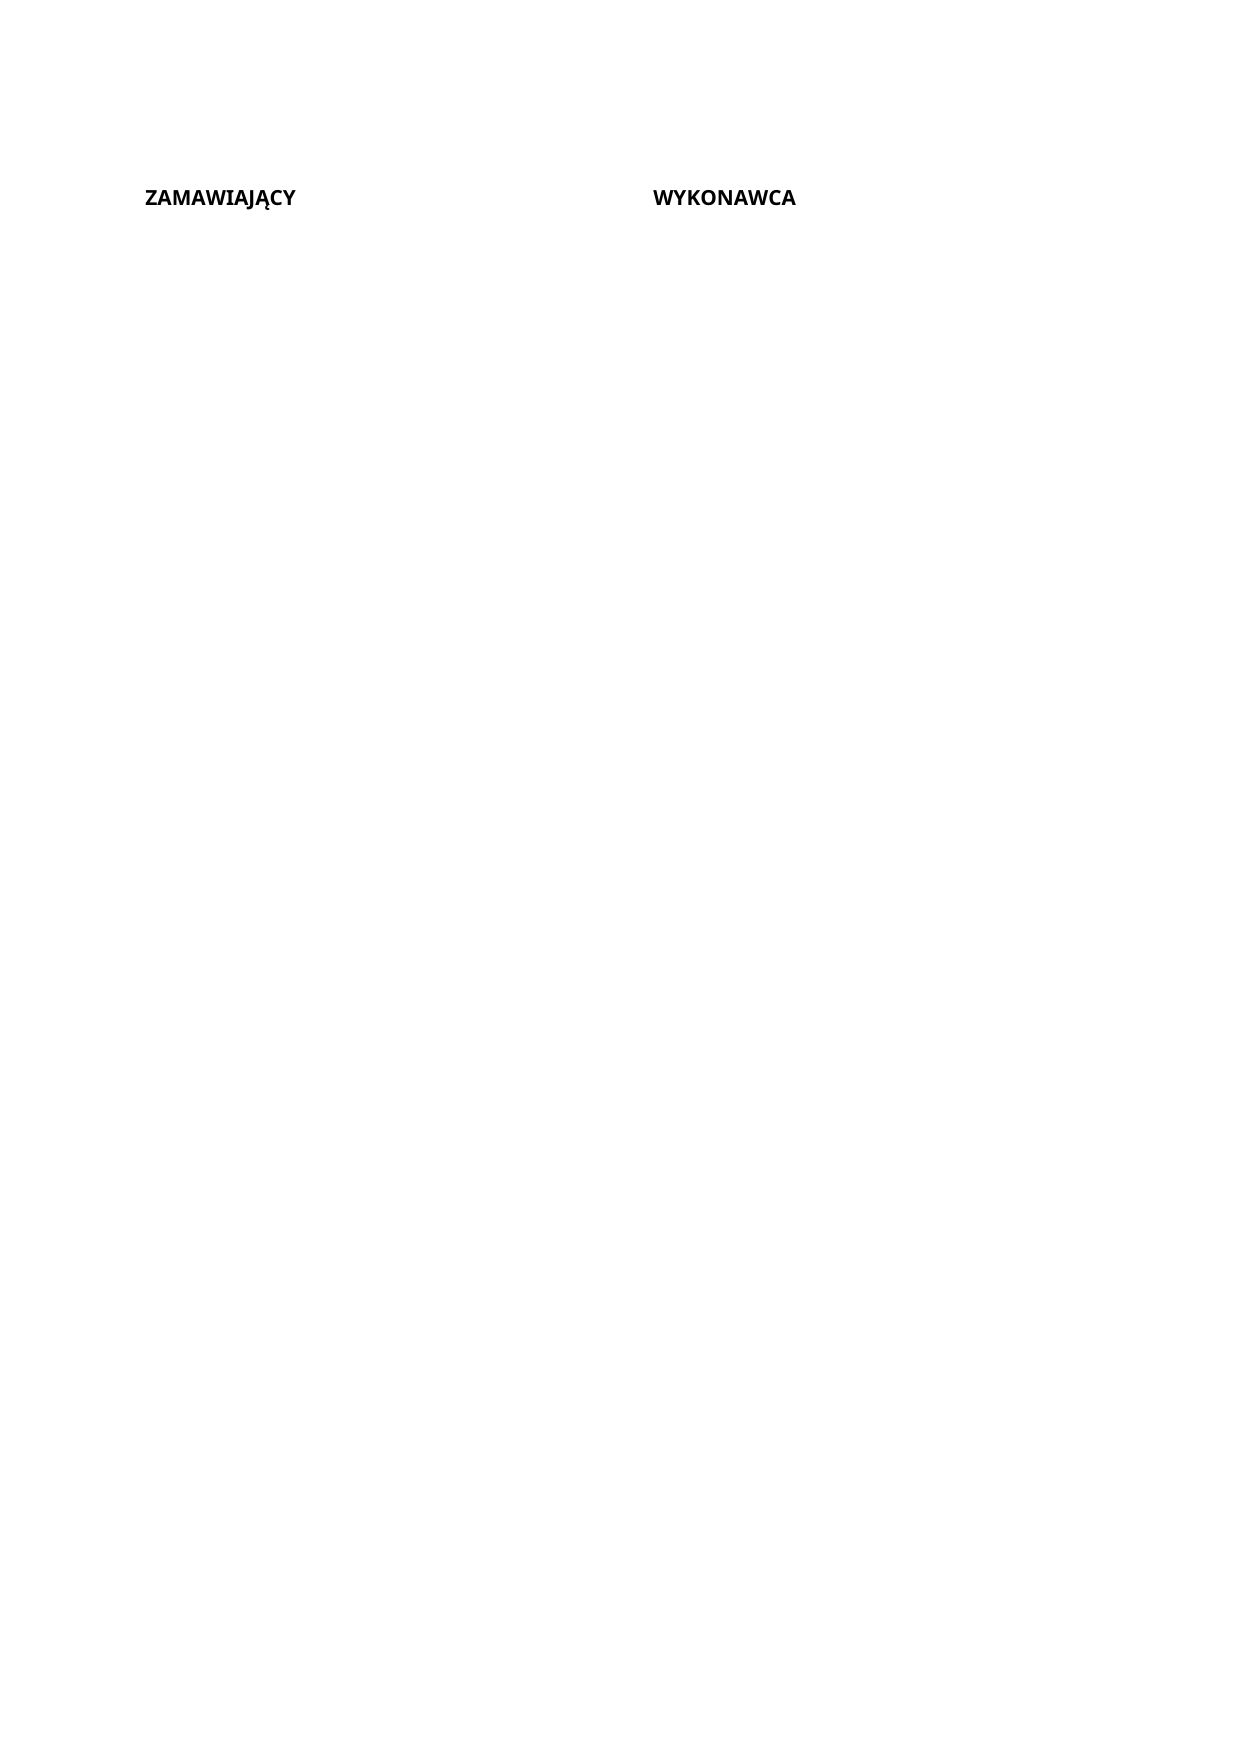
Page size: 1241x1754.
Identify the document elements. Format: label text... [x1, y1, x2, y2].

text ZAMAWIAJĄCY WYKONAWCA [118, 183, 1122, 212]
